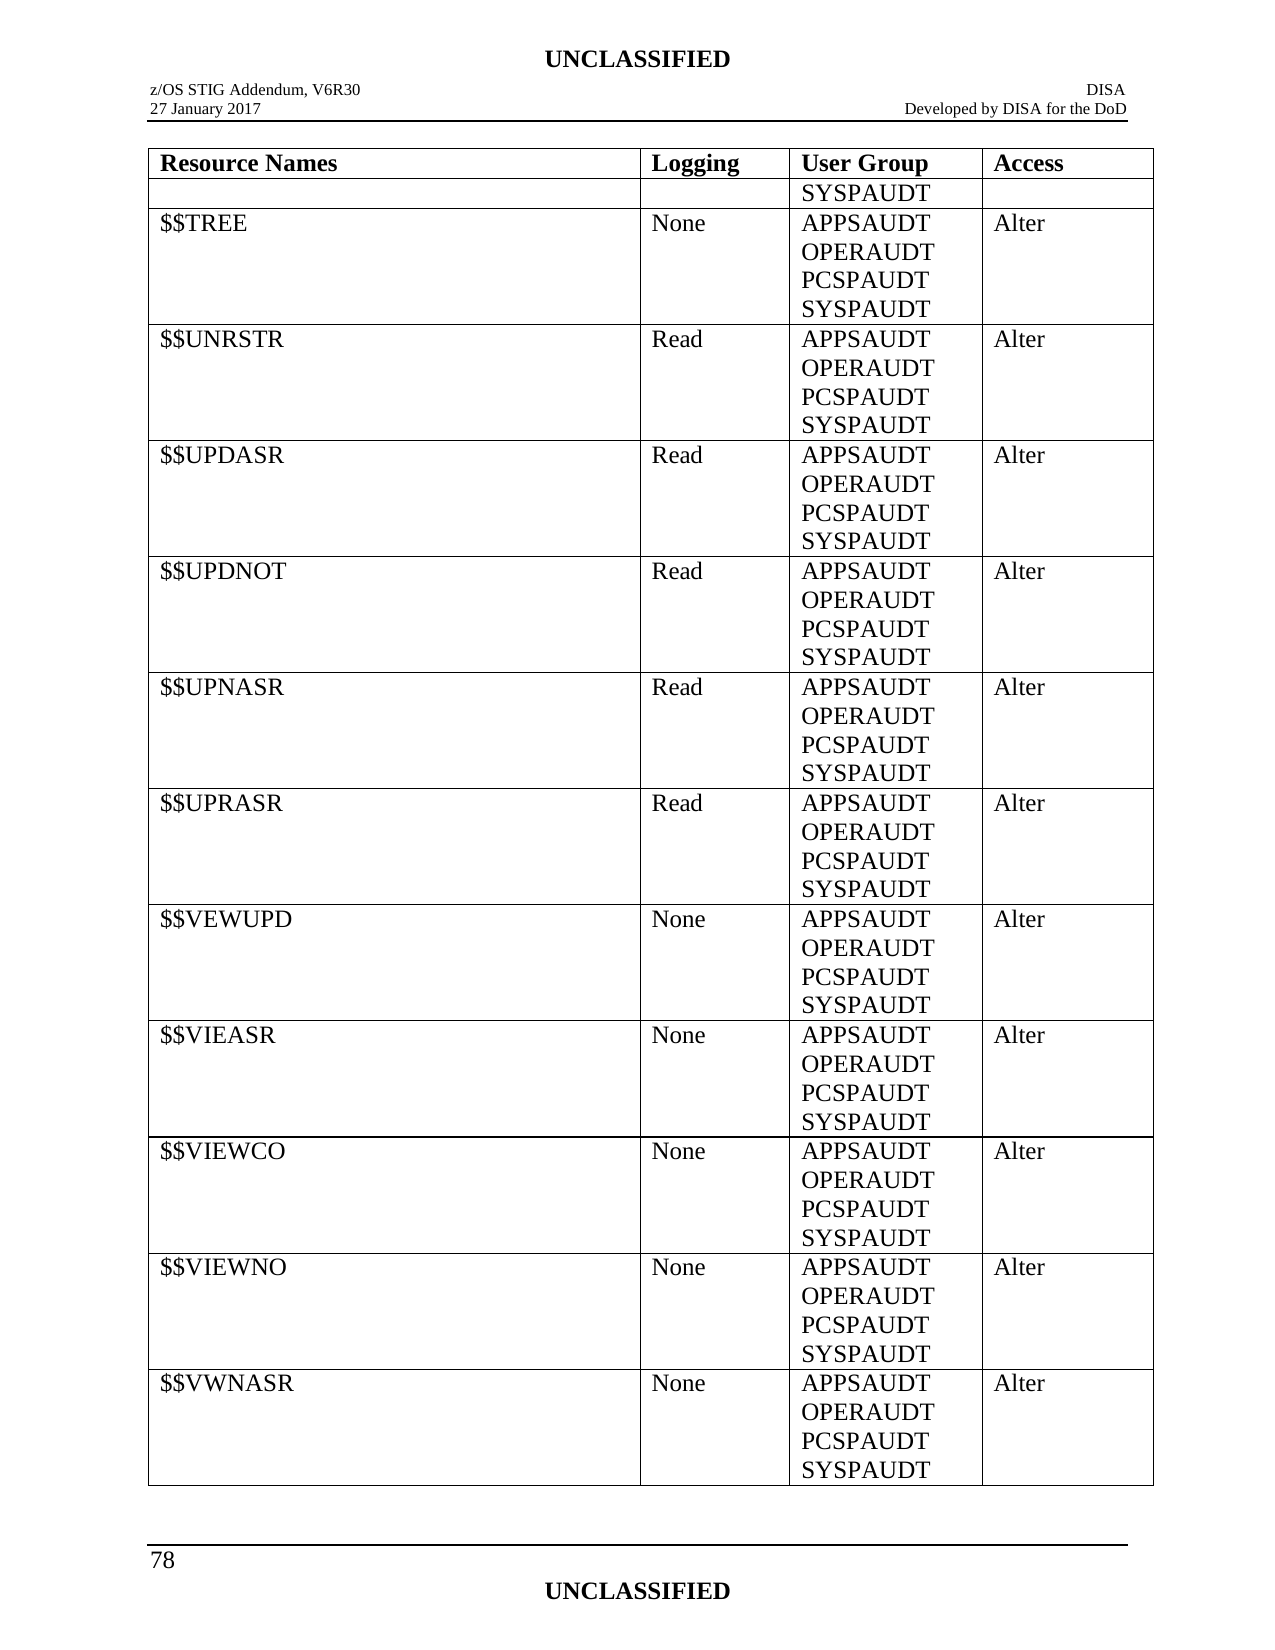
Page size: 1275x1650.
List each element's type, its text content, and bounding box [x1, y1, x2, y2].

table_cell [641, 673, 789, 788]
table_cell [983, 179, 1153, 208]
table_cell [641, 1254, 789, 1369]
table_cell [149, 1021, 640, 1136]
text 78 [150, 1546, 1142, 1574]
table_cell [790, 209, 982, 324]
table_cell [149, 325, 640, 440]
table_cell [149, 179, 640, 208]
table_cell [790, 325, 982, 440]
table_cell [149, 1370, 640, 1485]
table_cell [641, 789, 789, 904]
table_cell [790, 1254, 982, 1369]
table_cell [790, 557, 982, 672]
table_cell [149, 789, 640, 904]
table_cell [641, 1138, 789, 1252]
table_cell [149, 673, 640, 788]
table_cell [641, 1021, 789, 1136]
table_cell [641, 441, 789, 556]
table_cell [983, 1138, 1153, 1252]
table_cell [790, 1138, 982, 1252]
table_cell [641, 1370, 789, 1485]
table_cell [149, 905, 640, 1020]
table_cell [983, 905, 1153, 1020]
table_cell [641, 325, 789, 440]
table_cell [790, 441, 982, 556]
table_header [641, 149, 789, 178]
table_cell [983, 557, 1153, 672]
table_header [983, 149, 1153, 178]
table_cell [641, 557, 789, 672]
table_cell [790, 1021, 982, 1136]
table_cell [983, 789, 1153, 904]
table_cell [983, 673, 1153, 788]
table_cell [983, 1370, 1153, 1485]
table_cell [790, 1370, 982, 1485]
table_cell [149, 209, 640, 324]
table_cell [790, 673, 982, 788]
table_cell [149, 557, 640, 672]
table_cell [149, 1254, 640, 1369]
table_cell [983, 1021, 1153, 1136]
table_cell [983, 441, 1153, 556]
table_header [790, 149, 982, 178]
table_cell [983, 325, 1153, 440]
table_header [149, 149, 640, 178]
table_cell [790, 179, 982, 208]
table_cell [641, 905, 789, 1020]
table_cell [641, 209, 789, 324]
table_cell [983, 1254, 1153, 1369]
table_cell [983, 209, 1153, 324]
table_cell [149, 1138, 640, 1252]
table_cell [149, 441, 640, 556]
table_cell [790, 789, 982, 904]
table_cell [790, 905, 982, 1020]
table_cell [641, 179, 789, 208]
